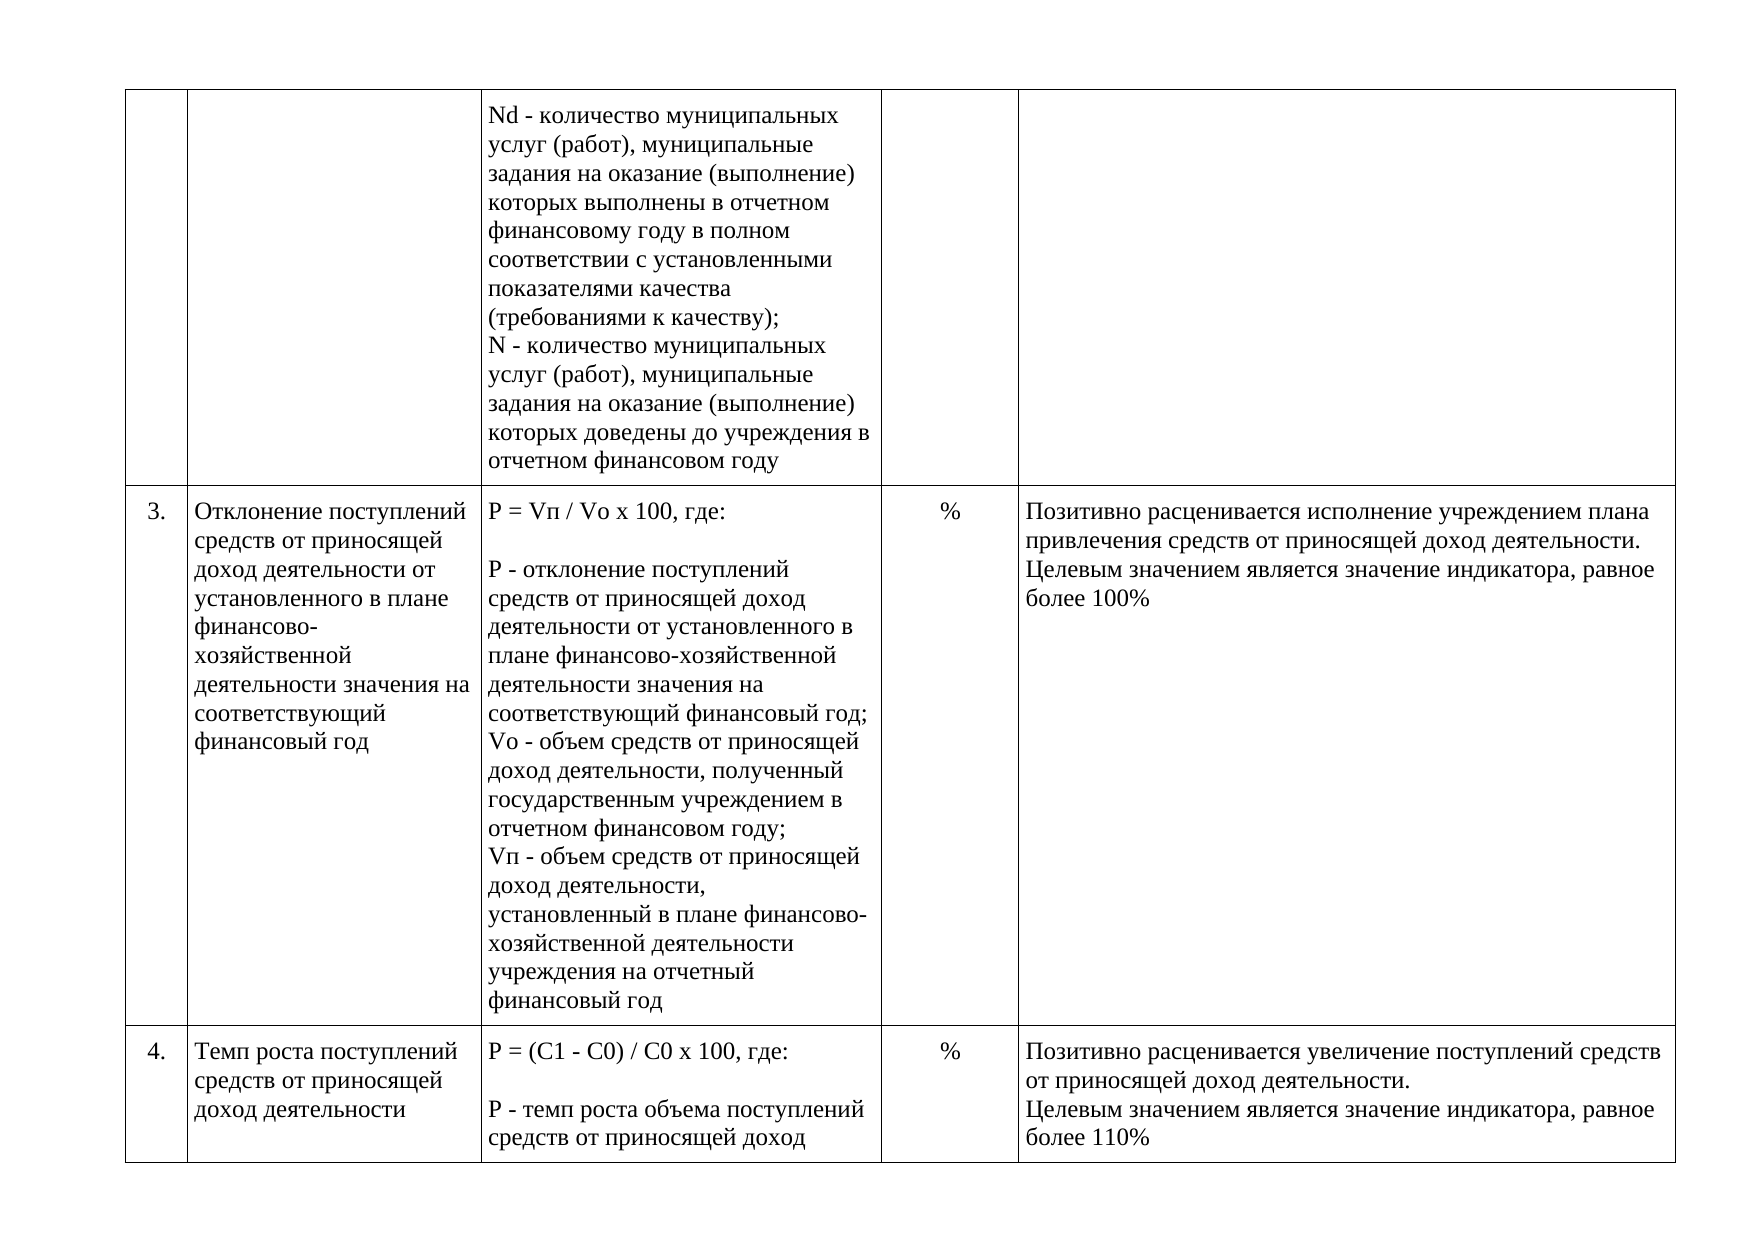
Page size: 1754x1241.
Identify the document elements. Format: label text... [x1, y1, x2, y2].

table_cell Отклонение поступлений средств от приносящей доход деятельности от установленного в плане финансово-хозяйственной деятельности значения на соответствующий финансовый год [188, 486, 481, 1024]
table_cell P = Vп / Vо x 100, где: P - отклонение поступлений средств от приносящей доход деятельности от установленного в плане финансово-хозяйственной деятельности значения на соответствующий финансовый год; Vо - объем средств от приносящей доход деятельности, полученный государственным учреждением в отчетном финансовом году; Vп - объем средств от приносящей доход деятельности, установленный в плане финансово-хозяйственной деятельности учреждения на отчетный финансовый год [482, 486, 881, 1024]
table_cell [1019, 90, 1675, 485]
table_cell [482, 1026, 881, 1162]
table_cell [482, 90, 881, 485]
table_cell % [882, 90, 1018, 485]
table_cell Позитивно расценивается исполнение учреждением плана привлечения средств от приносящей доход деятельности. Целевым значением является значение индикатора, равное более 100% [1019, 486, 1675, 1024]
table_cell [188, 90, 481, 485]
table_cell % [882, 486, 1018, 1024]
table_cell % [882, 1026, 1018, 1162]
table_cell 3. [126, 486, 187, 1024]
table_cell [188, 1026, 481, 1162]
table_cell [1019, 1026, 1675, 1162]
table_cell 2. [126, 90, 187, 485]
table_cell 4. [126, 1026, 187, 1162]
